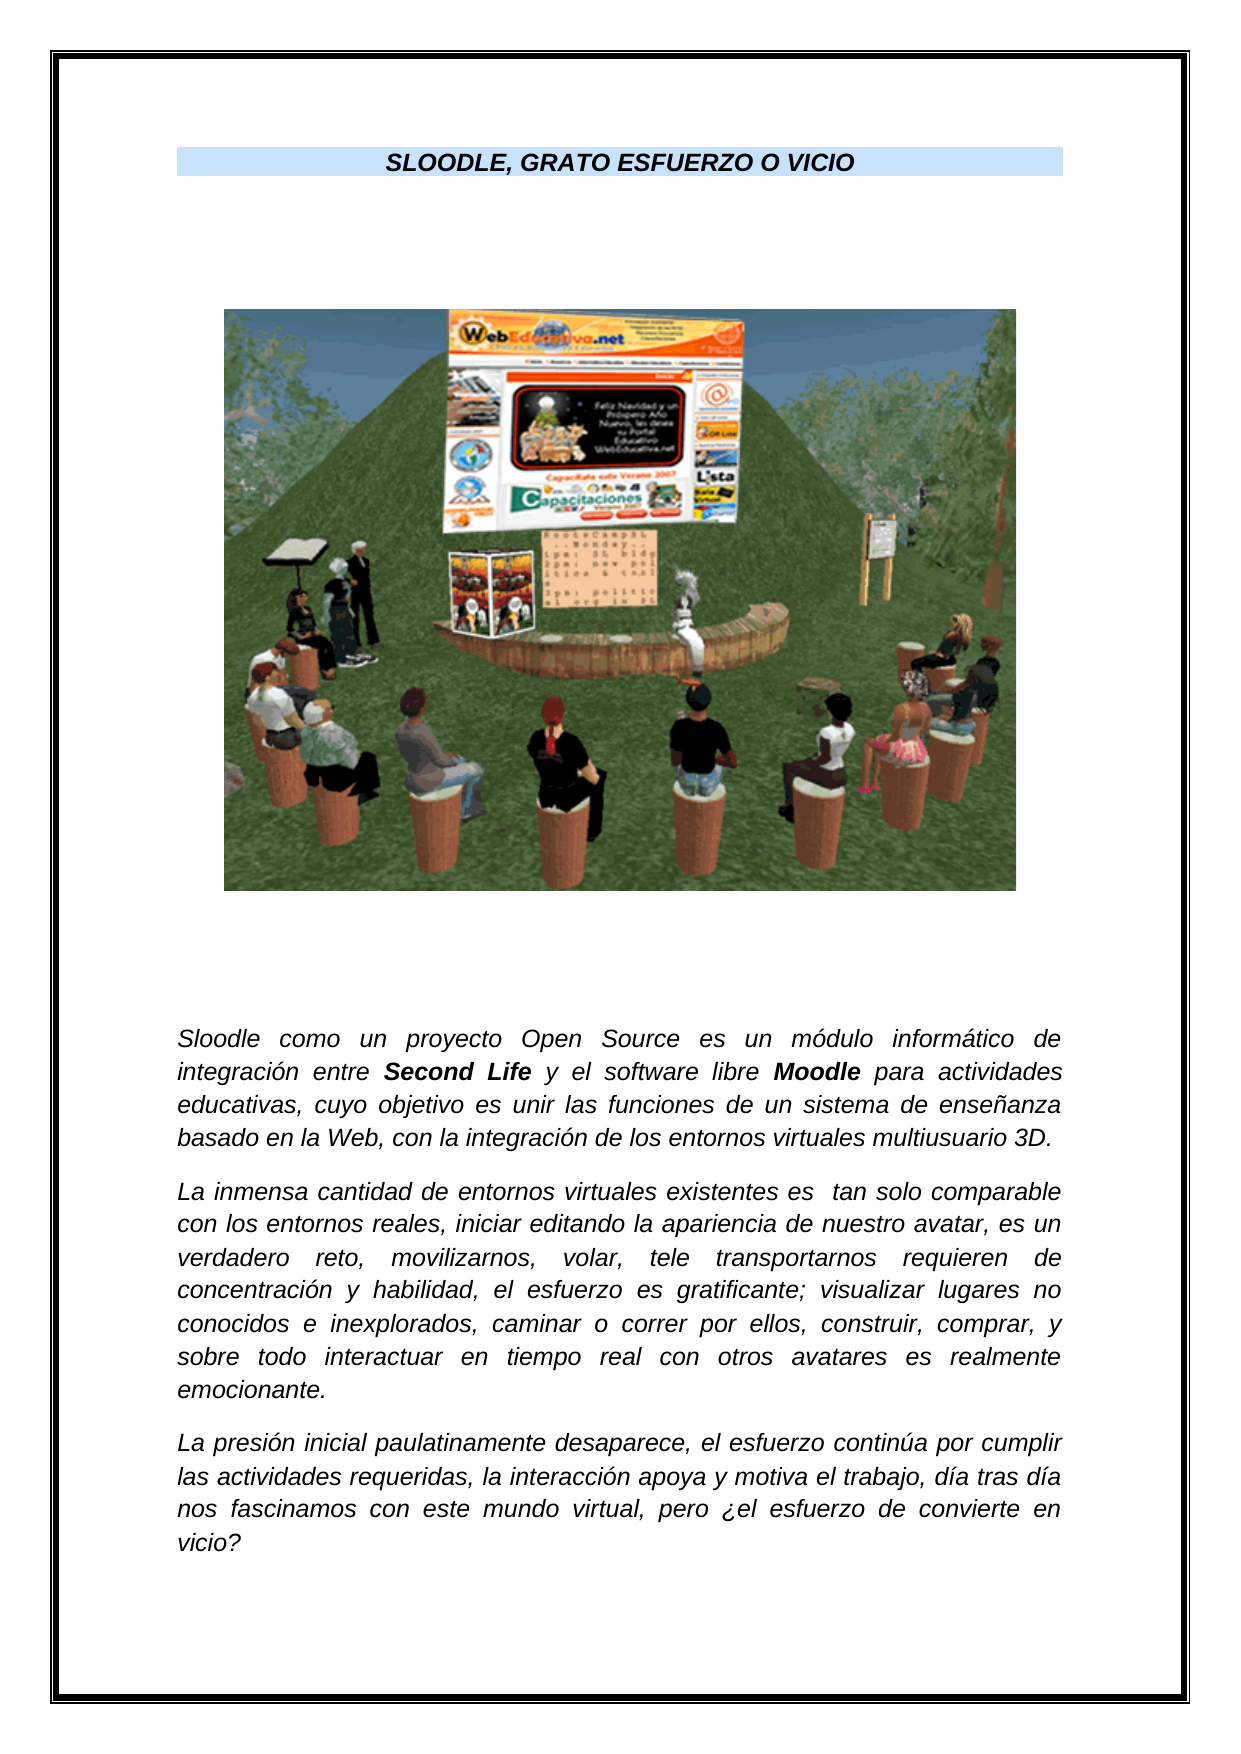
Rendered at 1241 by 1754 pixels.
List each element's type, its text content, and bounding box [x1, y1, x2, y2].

text Sloodle como un proyecto Open Source es un módulo informático de integración entre Second Life y el software libre Moodle para actividades educativas, cuyo objetivo es unir las funciones de un sistema de enseñanza basado en la Web, con la integración de los entornos virtuales multiusuario 3D. [177, 1023, 1063, 1151]
text SLOODLE, GRATO ESFUERZO O VICIO [177, 147, 1063, 176]
text La inmensa cantidad de entornos virtuales existentes es tan solo comparable con los entornos reales, iniciar editando la apariencia de nuestro avatar, es un verdadero reto, movilizarnos, volar, tele transportarnos requieren de concentración y habilidad, el esfuerzo es gratificante; visualizar lugares no conocidos e inexplorados, caminar o correr por ellos, construir, comprar, y sobre todo interactuar en tiempo real con otros avatares es realmente emocionante. [177, 1176, 1063, 1403]
text La presión inicial paulatinamente desaparece, el esfuerzo continúa por cumplir las actividades requeridas, la interacción apoya y motiva el trabajo, día tras día nos fascinamos con este mundo virtual, pero ¿el esfuerzo de convierte en vicio? [177, 1428, 1063, 1556]
picture [224, 309, 1017, 891]
